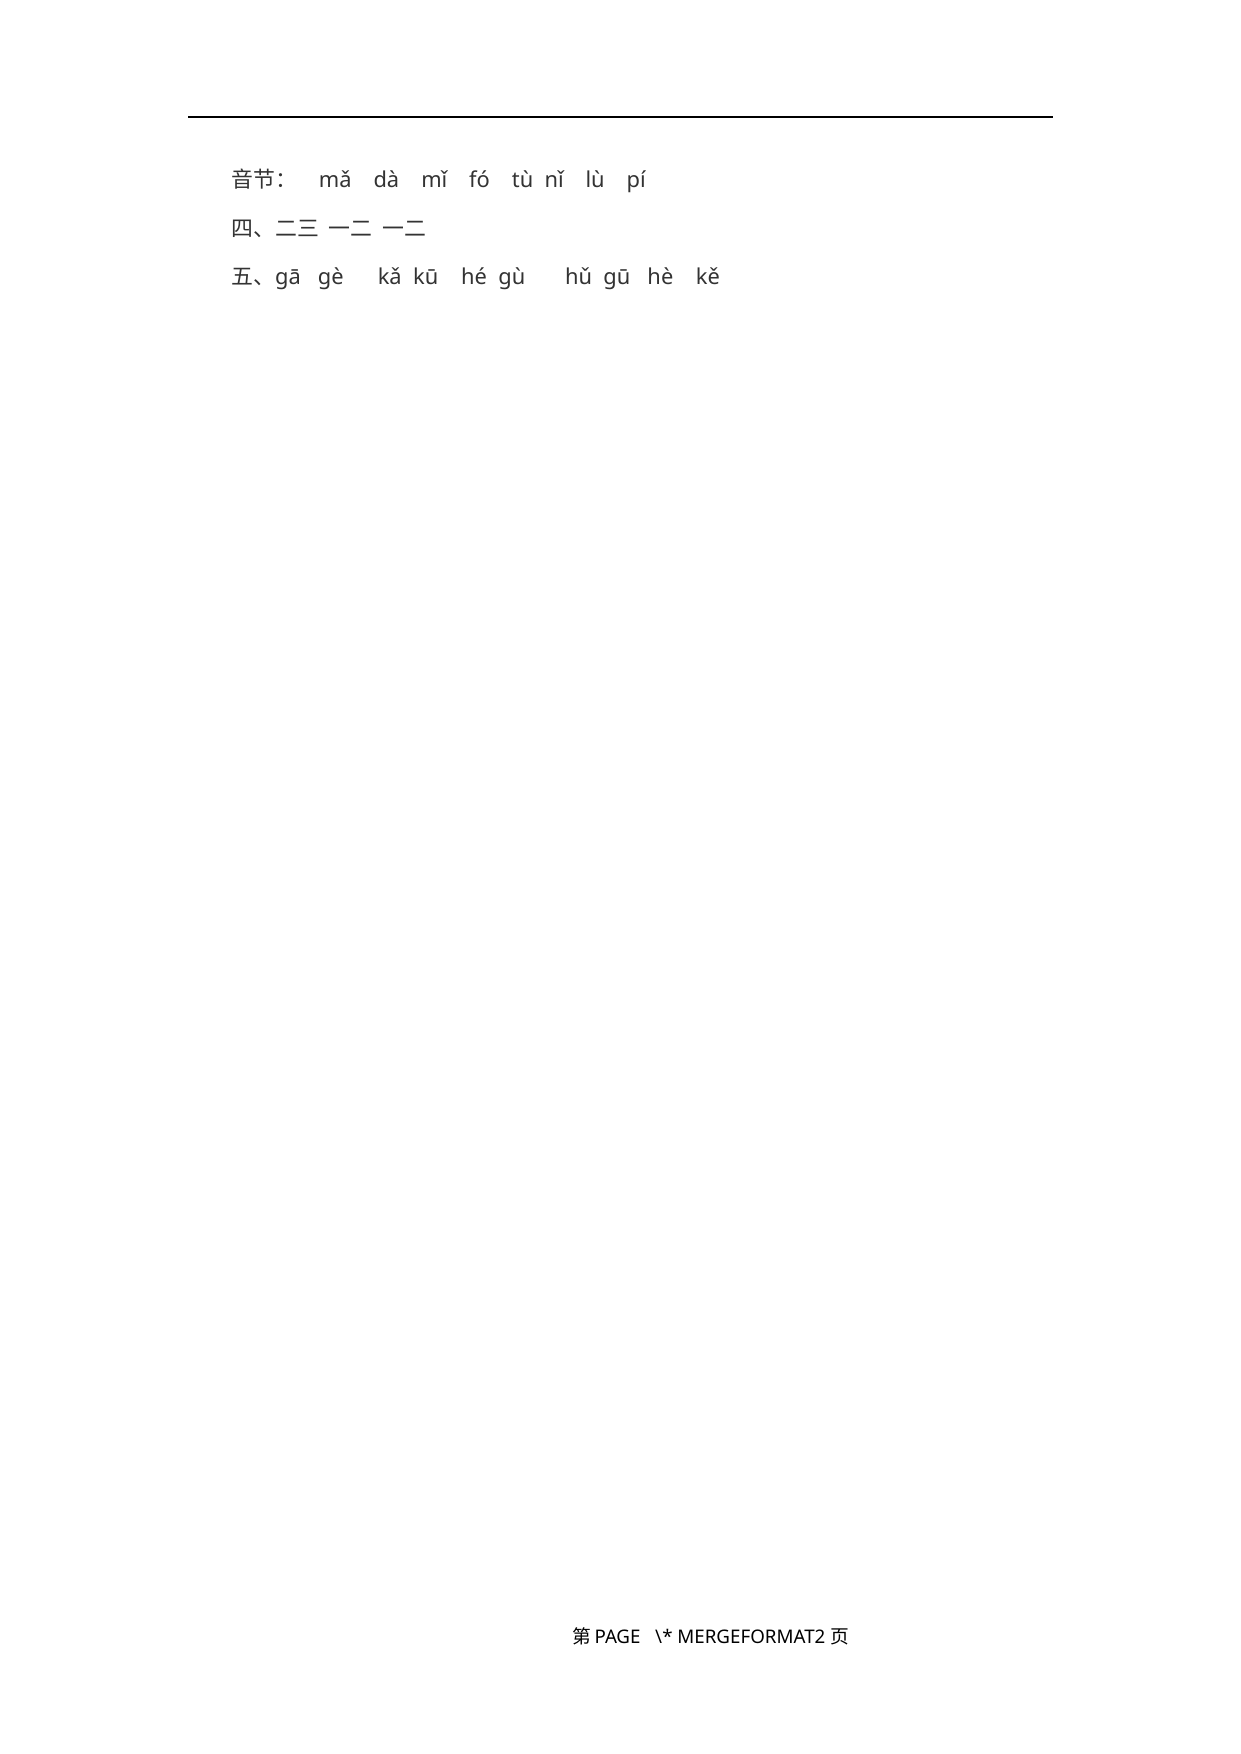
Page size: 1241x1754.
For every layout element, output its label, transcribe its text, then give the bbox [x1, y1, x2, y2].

text 音节： mǎ dà mǐ fó tù nǐ lù pí [187, 162, 1053, 194]
text 四、二三 一二 一二 [187, 210, 1053, 243]
text 五、ɡā ɡè kǎ kū hé ɡù hǔ ɡū hè kě [187, 259, 1053, 291]
